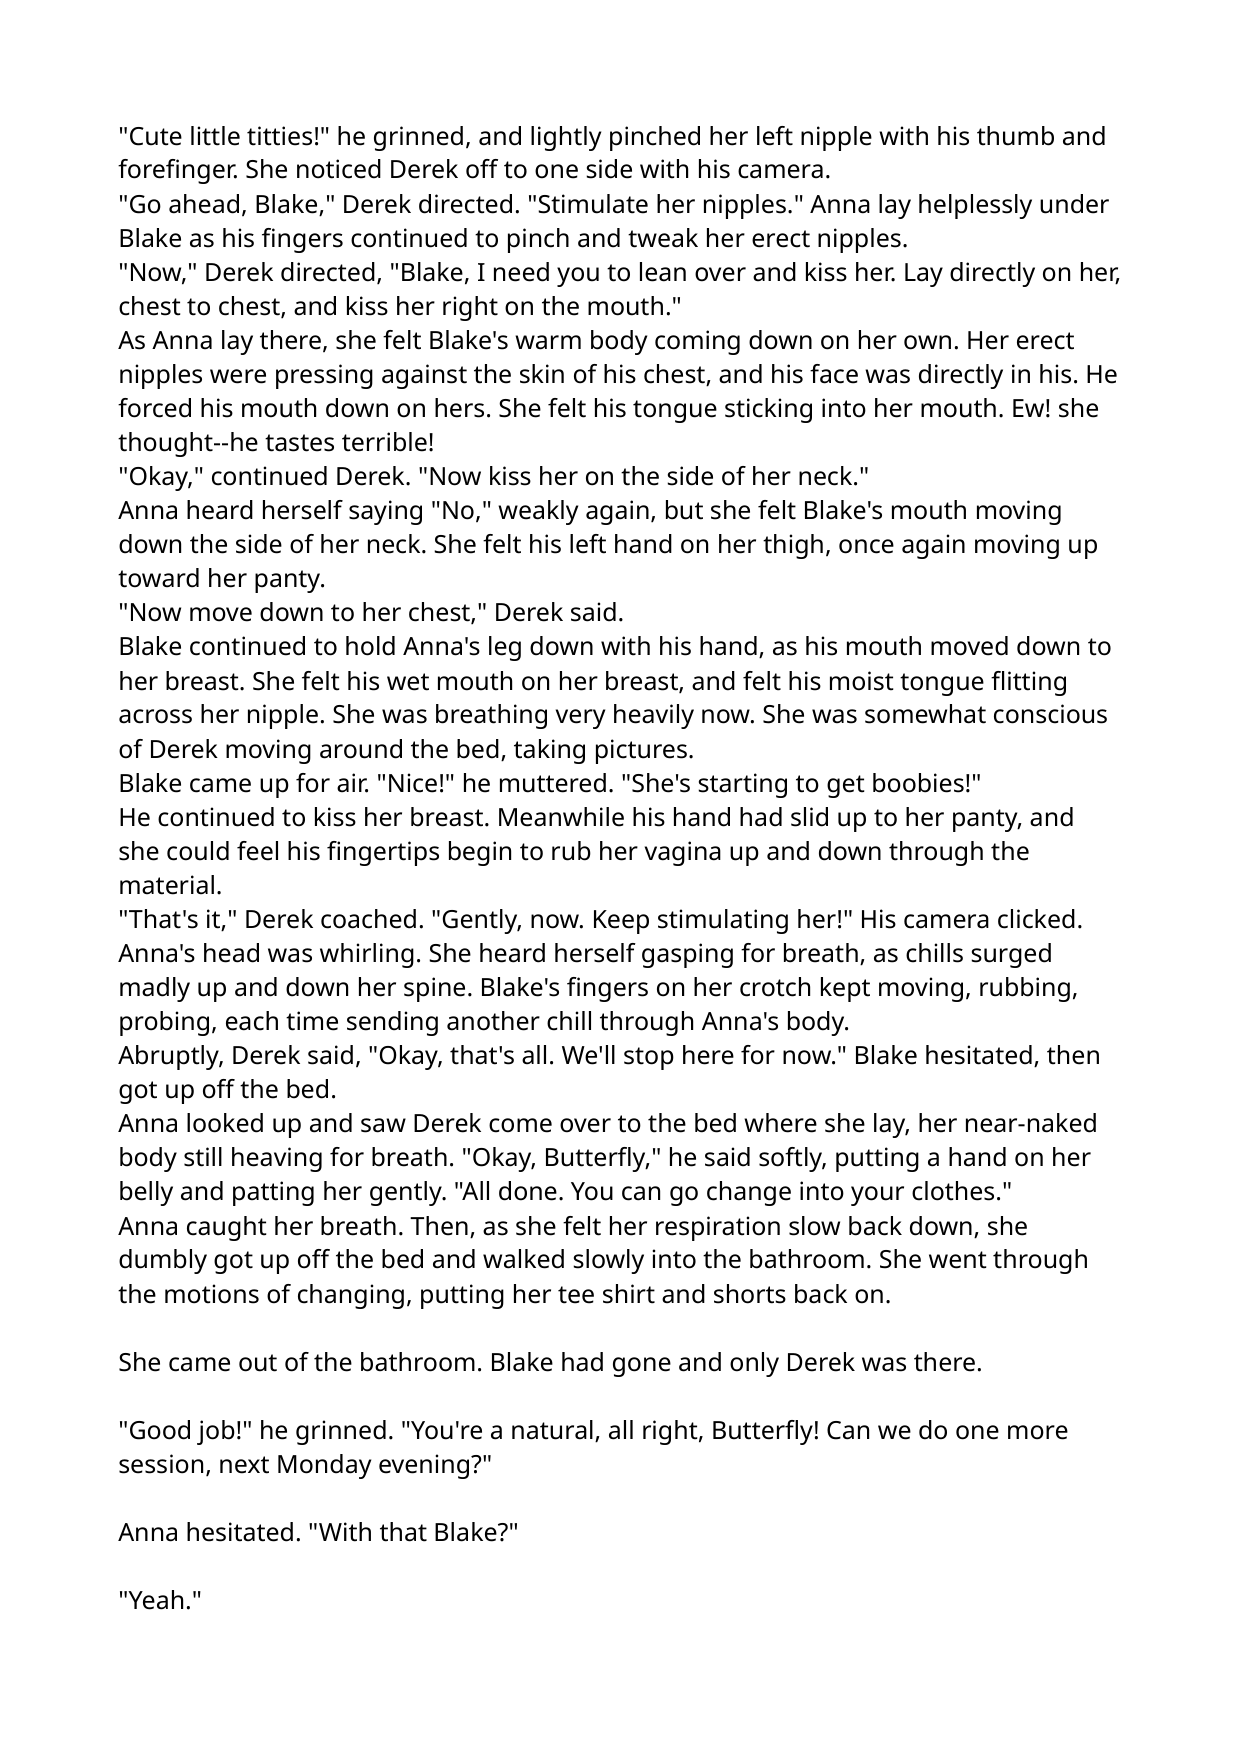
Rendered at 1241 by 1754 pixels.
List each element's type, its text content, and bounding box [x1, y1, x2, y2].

text Abruptly, Derek said, "Okay, that's all. We'll stop here for now." Blake hesitated, then got up off the bed. [118, 1038, 1122, 1106]
text "Go ahead, Blake," Derek directed. "Stimulate her nipples." Anna lay helplessly under Blake as his fingers continued to pinch and tweak her erect nipples. [118, 186, 1122, 254]
text She came out of the bathroom. Blake had gone and only Derek was there. [118, 1344, 1122, 1378]
text Anna heard herself saying "No," weakly again, but she felt Blake's mouth moving down the side of her neck. She felt his left hand on her thigh, once again moving up toward her panty. [118, 493, 1122, 595]
text "Now move down to her chest," Derek said. [118, 595, 1122, 629]
text Anna's head was whirling. She heard herself gasping for breath, as chills surged madly up and down her spine. Blake's fingers on her crotch kept moving, rubbing, probing, each time sending another chill through Anna's body. [118, 936, 1122, 1038]
text Anna looked up and saw Derek come over to the bed where she lay, her near-naked body still heaving for breath. "Okay, Butterfly," he said softly, putting a hand on her belly and patting her gently. "All done. You can go change into your clothes." [118, 1106, 1122, 1208]
text As Anna lay there, she felt Blake's warm body coming down on her own. Her erect nipples were pressing against the skin of his chest, and his face was directly in his. He forced his mouth down on hers. She felt his tongue sticking into her mouth. Ew! she thought--he tastes terrible! [118, 322, 1122, 459]
text "Okay," continued Derek. "Now kiss her on the side of her neck." [118, 459, 1122, 493]
text "Cute little titties!" he grinned, and lightly pinched her left nipple with his thumb and forefinger. She noticed Derek off to one side with his camera. [118, 118, 1122, 186]
text Blake continued to hold Anna's leg down with his hand, as his mouth moved down to her breast. She felt his wet mouth on her breast, and felt his moist tongue flitting across her nipple. She was breathing very heavily now. She was somewhat conscious of Derek moving around the bed, taking pictures. [118, 629, 1122, 765]
text Anna hesitated. "With that Blake?" [118, 1515, 1122, 1549]
text "That's it," Derek coached. "Gently, now. Keep stimulating her!" His camera clicked. [118, 902, 1122, 936]
text "Good job!" he grinned. "You're a natural, all right, Butterfly! Can we do one more session, next Monday evening?" [118, 1412, 1122, 1481]
text "Yeah." [118, 1583, 1122, 1617]
text "Now," Derek directed, "Blake, I need you to lean over and kiss her. Lay directly on her, chest to chest, and kiss her right on the mouth." [118, 254, 1122, 322]
text Anna caught her breath. Then, as she felt her respiration slow back down, she dumbly got up off the bed and walked slowly into the bathroom. She went through the motions of changing, putting her tee shirt and shorts back on. [118, 1208, 1122, 1310]
text Blake came up for air. "Nice!" he muttered. "She's starting to get boobies!" [118, 765, 1122, 799]
text He continued to kiss her breast. Meanwhile his hand had slid up to her panty, and she could feel his fingertips begin to rub her vagina up and down through the material. [118, 799, 1122, 902]
